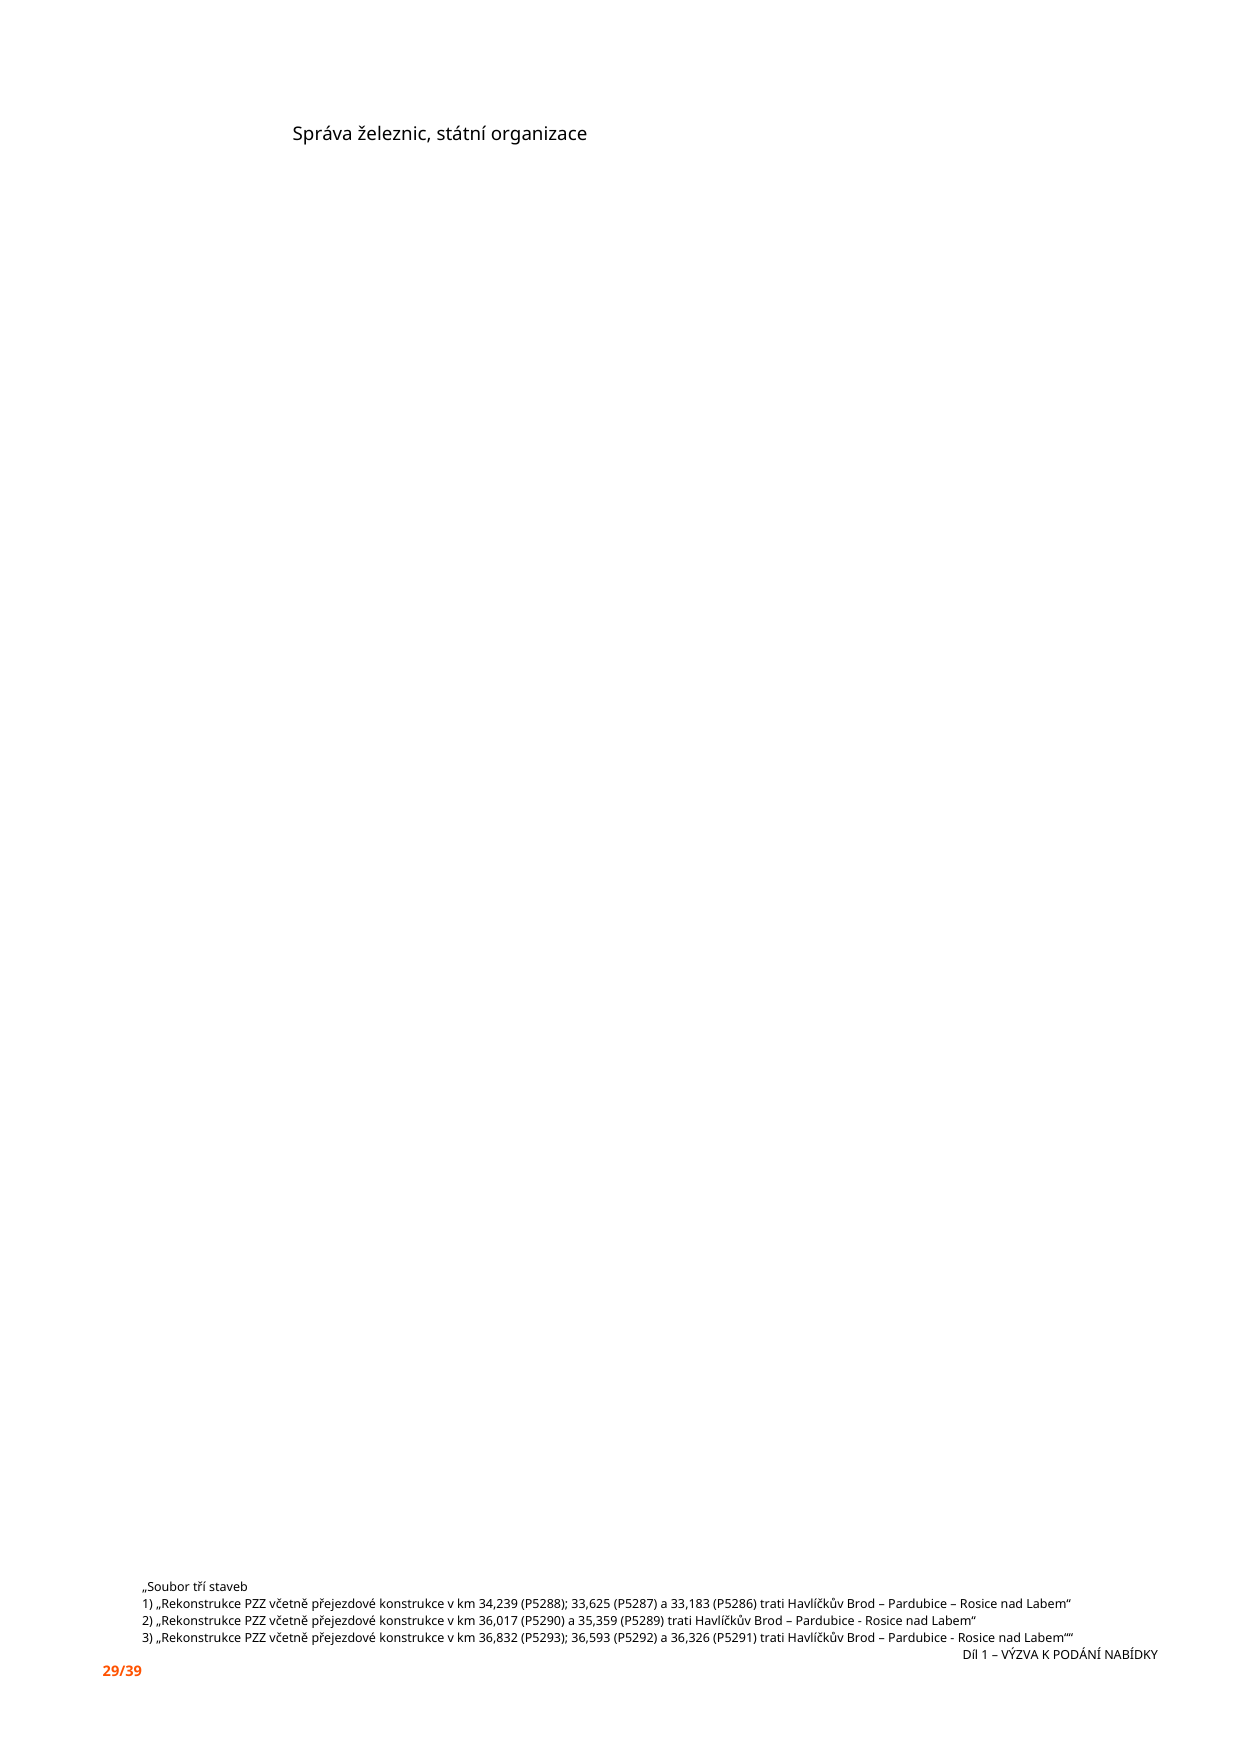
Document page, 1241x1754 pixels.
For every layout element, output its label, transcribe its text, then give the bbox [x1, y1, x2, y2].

text Správa železnic, státní organizace [292, 121, 1122, 146]
